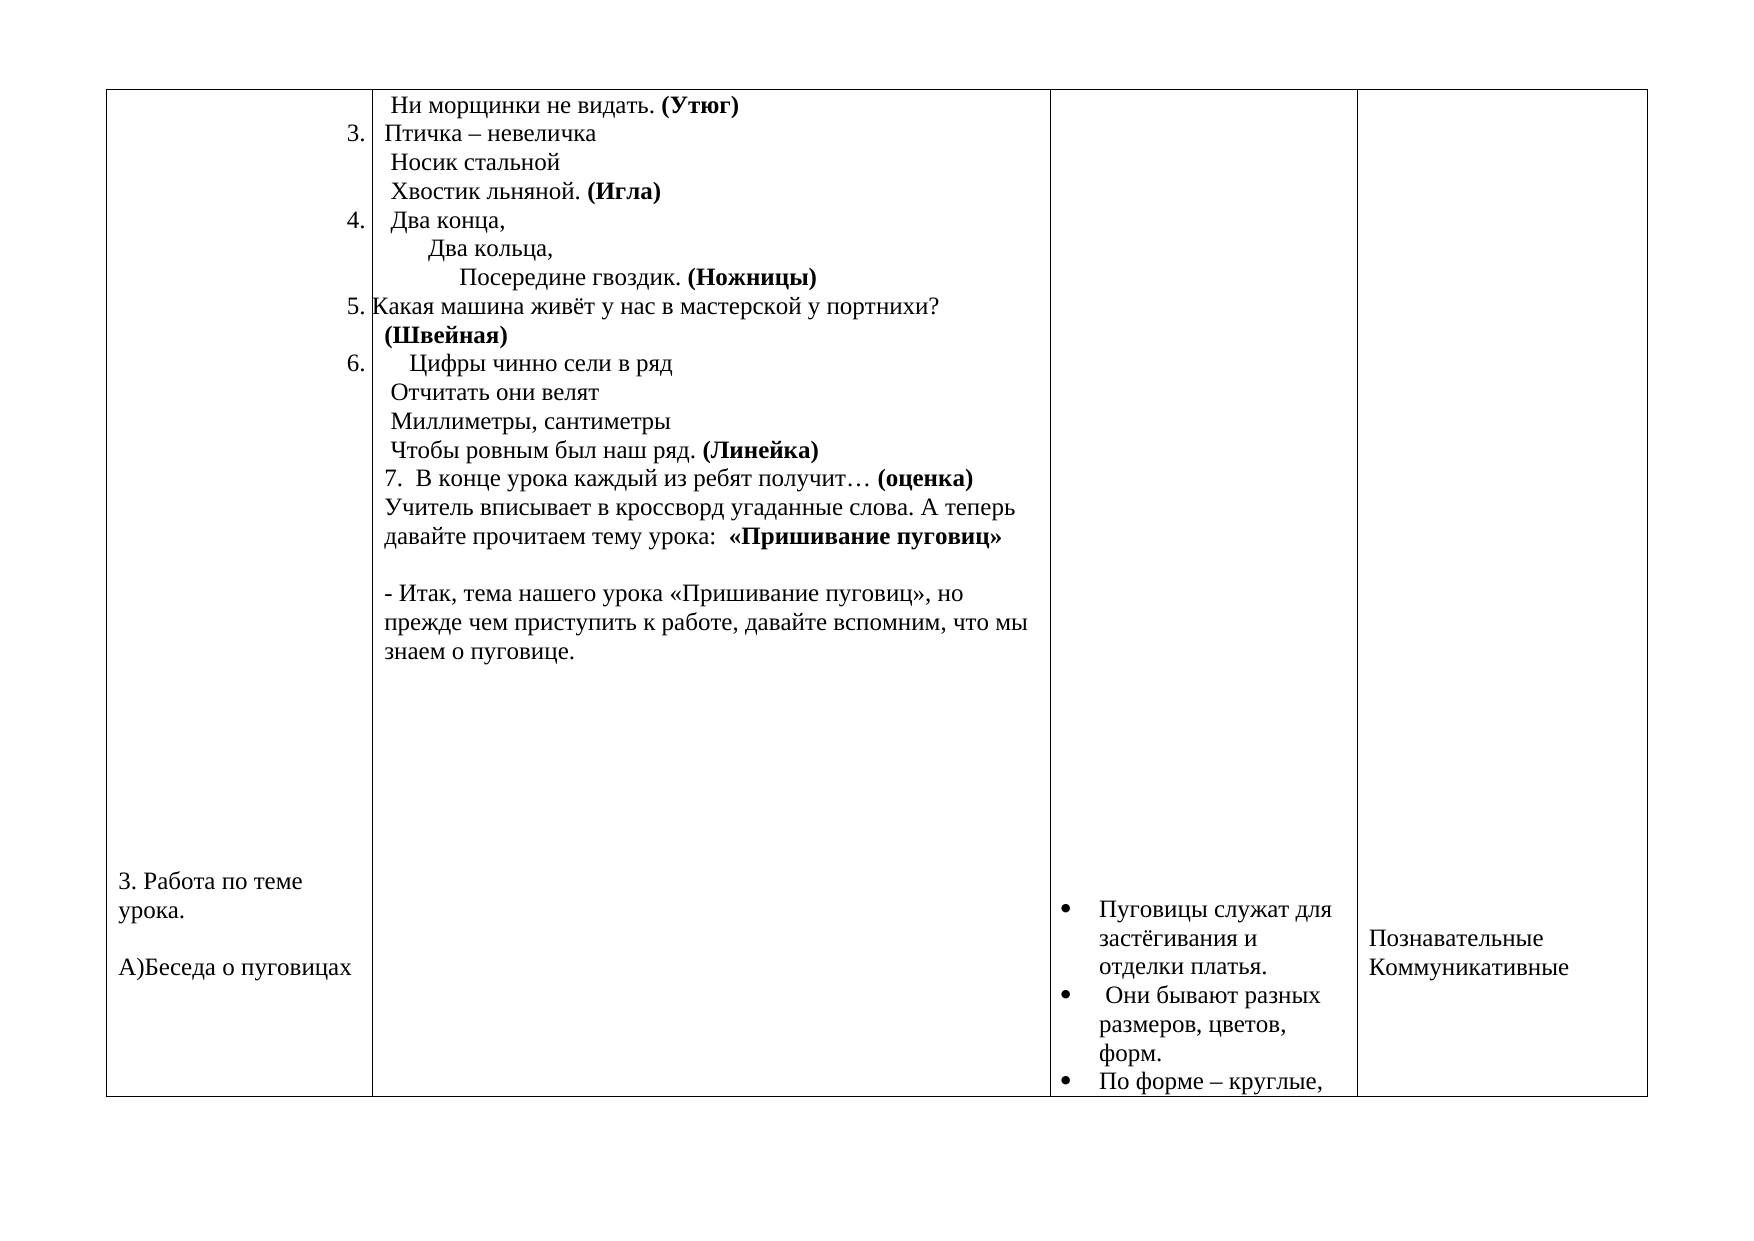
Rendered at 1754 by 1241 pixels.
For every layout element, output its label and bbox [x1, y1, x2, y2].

table_cell [107, 90, 372, 1096]
table_cell [1358, 90, 1647, 1096]
table_cell [1051, 90, 1357, 1096]
table_cell [373, 90, 1050, 1096]
